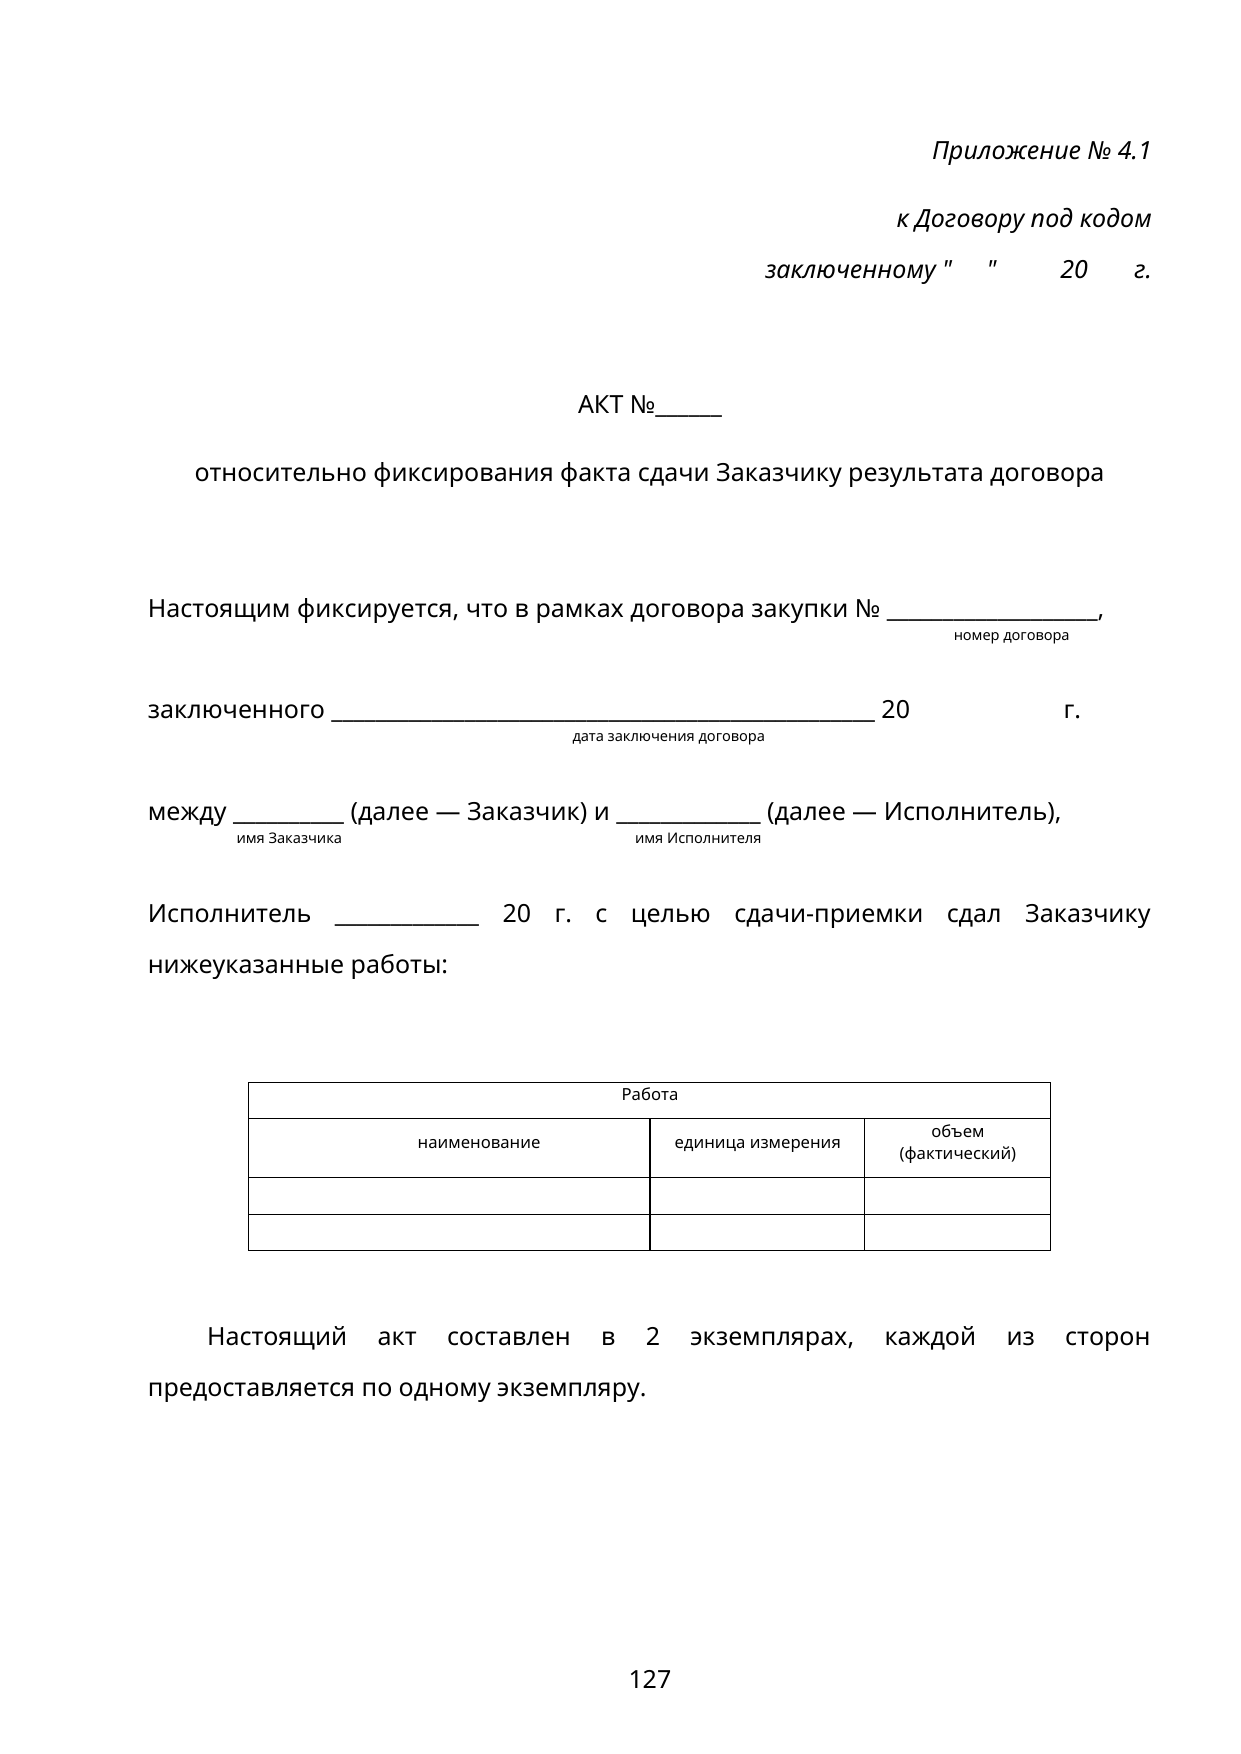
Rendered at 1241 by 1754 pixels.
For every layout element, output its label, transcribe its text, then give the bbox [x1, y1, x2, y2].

text Приложение № 4.1 [148, 133, 1152, 167]
table_header Работа [249, 1083, 1050, 1118]
text дата заключения договора [148, 726, 1189, 760]
table_cell наименование [249, 1119, 649, 1177]
text к Договору под кодом заключенному " " 20 г. [148, 201, 1152, 286]
table_cell [865, 1215, 1050, 1250]
table_cell объем (фактический) [865, 1119, 1050, 1177]
text Исполнитель _____________ 20 г. с целью сдачи-приемки сдал Заказчику нижеуказанные работы: [148, 896, 1152, 981]
table_cell [651, 1178, 864, 1213]
text имя Заказчика имя Исполнителя [236, 828, 1152, 862]
text заключенного _________________________________________________ 20 г. [148, 692, 1152, 726]
text между __________ (далее — Заказчик) и _____________ (далее — Исполнитель), [148, 794, 1189, 828]
text номер договора [871, 624, 1152, 658]
table_cell [249, 1178, 649, 1213]
text Настоящим фиксируется, что в рамках договора закупки № ___________________, [148, 590, 1152, 624]
table_cell [249, 1215, 649, 1250]
text Настоящий акт составлен в 2 экземплярах, каждой из сторон предоставляется по одному экземпляру. [148, 1318, 1152, 1403]
text АКТ №______ [148, 387, 1152, 421]
table_cell [651, 1215, 864, 1250]
text относительно фиксирования факта сдачи Заказчику результата договора [148, 455, 1152, 489]
table_cell единица измерения [651, 1119, 864, 1177]
table_cell [865, 1178, 1050, 1213]
